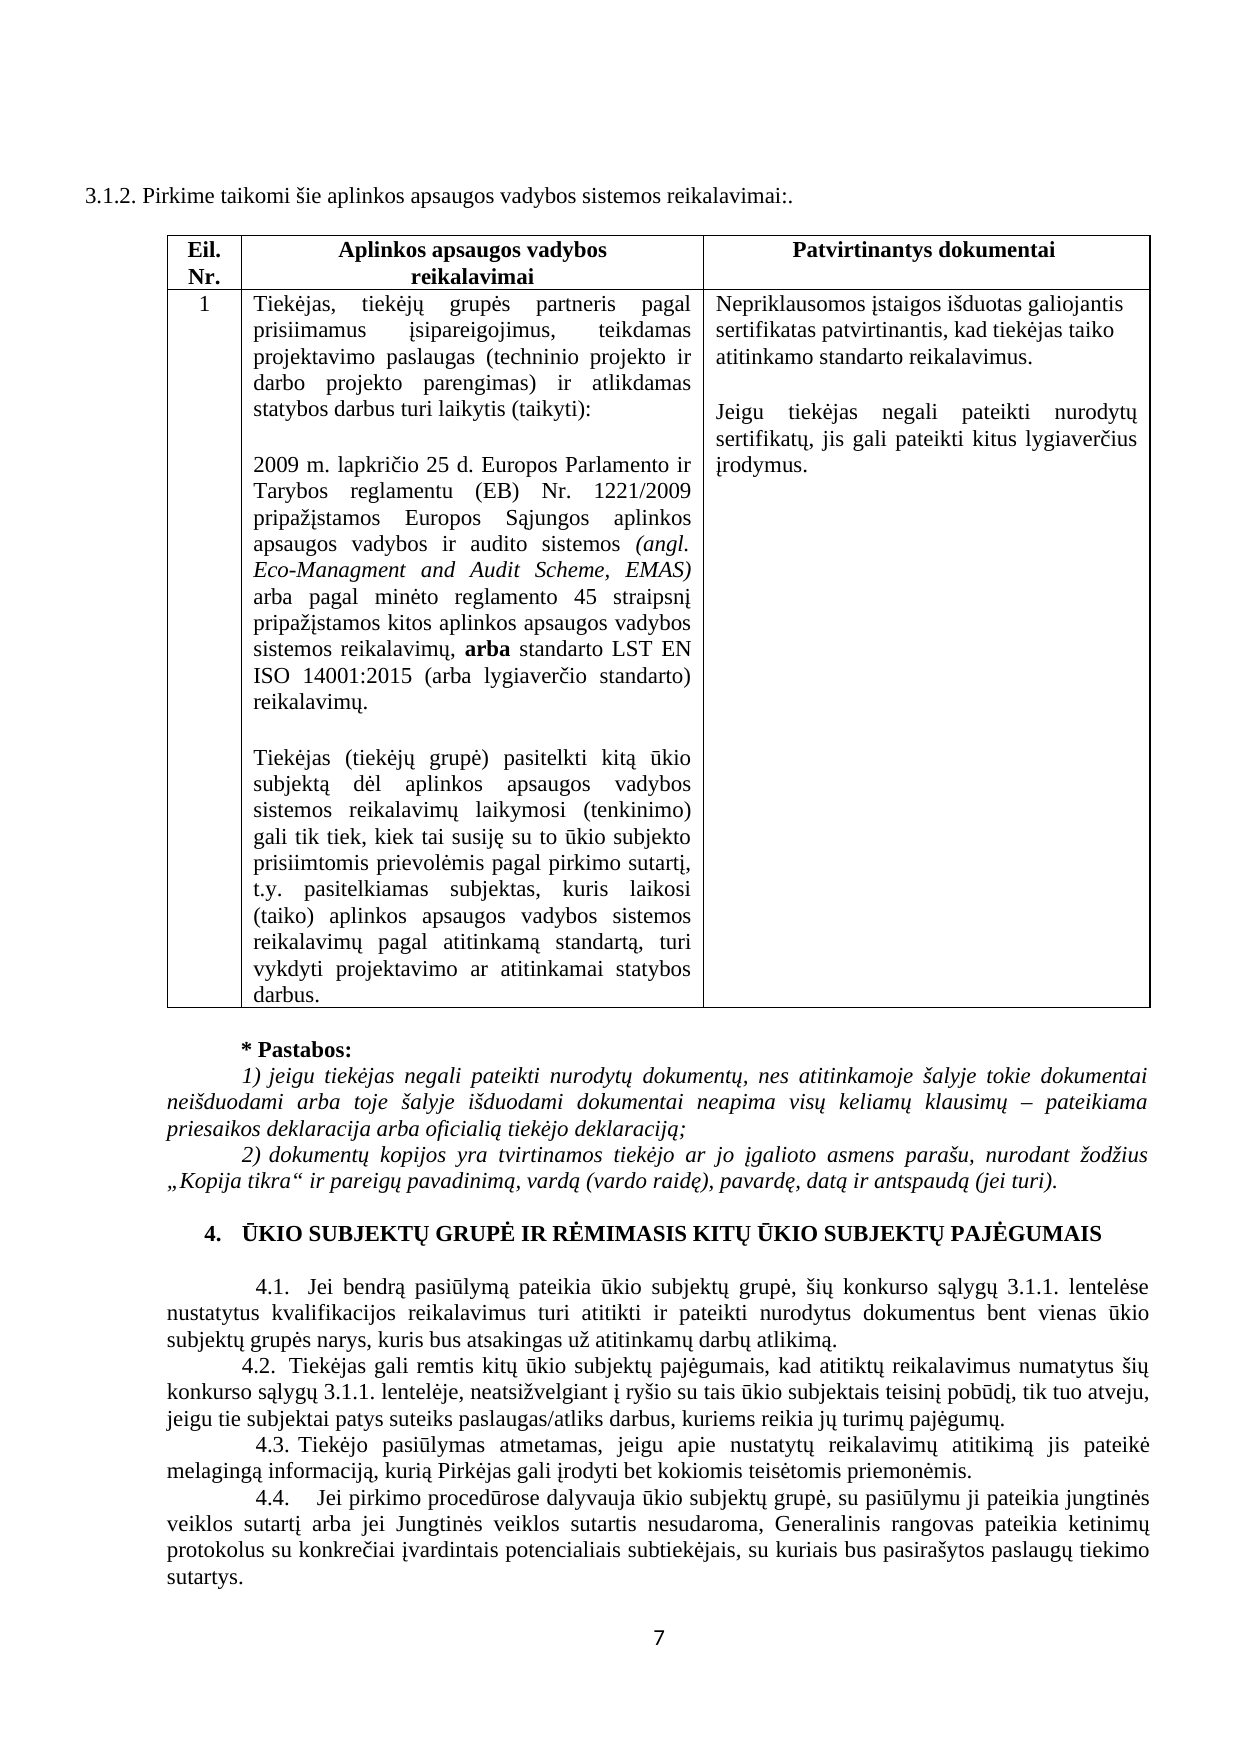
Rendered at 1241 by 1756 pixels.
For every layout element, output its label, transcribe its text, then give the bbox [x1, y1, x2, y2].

list Tiekėjas gali remtis kitų ūkio subjektų pajėgumais, kad atitiktų reikalavimus numatytus šių konkurso sąlygų 3.1.1. lentelėje, neatsižvelgiant į ryšio su tais ūkio subjektais teisinį pobūdį, tik tuo atveju, jeigu tie subjektai patys suteiks paslaugas/atliks darbus, kuriems reikia jų turimų pajėgumų. [167, 1352, 1151, 1431]
table_cell 1 [168, 290, 241, 1007]
text 3.1.2. Pirkime taikomi šie aplinkos apsaugos vadybos sistemos reikalavimai:. [85, 183, 1151, 209]
text * Pastabos: [167, 1036, 1151, 1062]
table_cell Nepriklausomos įstaigos išduotas galiojantis sertifikatas patvirtinantis, kad tiekėjas taiko atitinkamo standarto reikalavimus. Jeigu tiekėjas negali pateikti nurodytų sertifikatų, jis gali pateikti kitus lygiaverčius įrodymus. [704, 290, 1149, 1007]
subtitle ŪKIO SUBJEKTŲ GRUPĖ IR RĖMIMASIS KITŲ ŪKIO SUBJEKTŲ PAJĖGUMAIS [204, 1220, 1151, 1247]
table_header Aplinkos apsaugos vadybos reikalavimai [242, 236, 703, 289]
table_cell Tiekėjas, tiekėjų grupės partneris pagal prisiimamus įsipareigojimus, teikdamas projektavimo paslaugas (techninio projekto ir darbo projekto parengimas) ir atlikdamas statybos darbus turi laikytis (taikyti): 2009 m. lapkričio 25 d. Europos Parlamento ir Tarybos reglamentu (EB) Nr. 1221/2009 pripažįstamos Europos Sąjungos aplinkos apsaugos vadybos ir audito sistemos (angl. Eco-Managment and Audit Scheme, EMAS) arba pagal minėto reglamento 45 straipsnį pripažįstamos kitos aplinkos apsaugos vadybos sistemos reikalavimų, arba standarto LST EN ISO 14001:2015 (arba lygiaverčio standarto) reikalavimų. Tiekėjas (tiekėjų grupė) pasitelkti kitą ūkio subjektą dėl aplinkos apsaugos vadybos sistemos reikalavimų laikymosi (tenkinimo) gali tik tiek, kiek tai susiję su to ūkio subjekto prisiimtomis prievolėmis pagal pirkimo sutartį, t.y. pasitelkiamas subjektas, kuris laikosi (taiko) aplinkos apsaugos vadybos sistemos reikalavimų pagal atitinkamą standartą, turi vykdyti projektavimo ar atitinkamai statybos darbus. [242, 290, 703, 1007]
list Jei bendrą pasiūlymą pateikia ūkio subjektų grupė, šių konkurso sąlygų 3.1.1. lentelėse nustatytus kvalifikacijos reikalavimus turi atitikti ir pateikti nurodytus dokumentus bent vienas ūkio subjektų grupės narys, kuris bus atsakingas už atitinkamų darbų atlikimą. [167, 1273, 1151, 1352]
list Tiekėjo pasiūlymas atmetamas, jeigu apie nustatytų reikalavimų atitikimą jis pateikė melagingą informaciją, kurią Pirkėjas gali įrodyti bet kokiomis teisėtomis priemonėmis. [167, 1431, 1151, 1484]
table_header Patvirtinantys dokumentai [704, 236, 1149, 289]
table_header Eil. Nr. [168, 236, 241, 289]
list Jei pirkimo procedūrose dalyvauja ūkio subjektų grupė, su pasiūlymu ji pateikia jungtinės veiklos sutartį arba jei Jungtinės veiklos sutartis nesudaroma, Generalinis rangovas pateikia ketinimų protokolus su konkrečiai įvardintais potencialiais subtiekėjais, su kuriais bus pasirašytos paslaugų tiekimo sutartys. [167, 1484, 1151, 1589]
text 2) dokumentų kopijos yra tvirtinamos tiekėjo ar jo įgalioto asmens parašu, nurodant žodžius „Kopija tikra“ ir pareigų pavadinimą, vardą (vardo raidę), pavardę, datą ir antspaudą (jei turi). [167, 1141, 1151, 1194]
text 1) jeigu tiekėjas negali pateikti nurodytų dokumentų, nes atitinkamoje šalyje tokie dokumentai neišduodami arba toje šalyje išduodami dokumentai neapima visų keliamų klausimų – pateikiama priesaikos deklaracija arba oficialią tiekėjo deklaraciją; [167, 1062, 1151, 1141]
